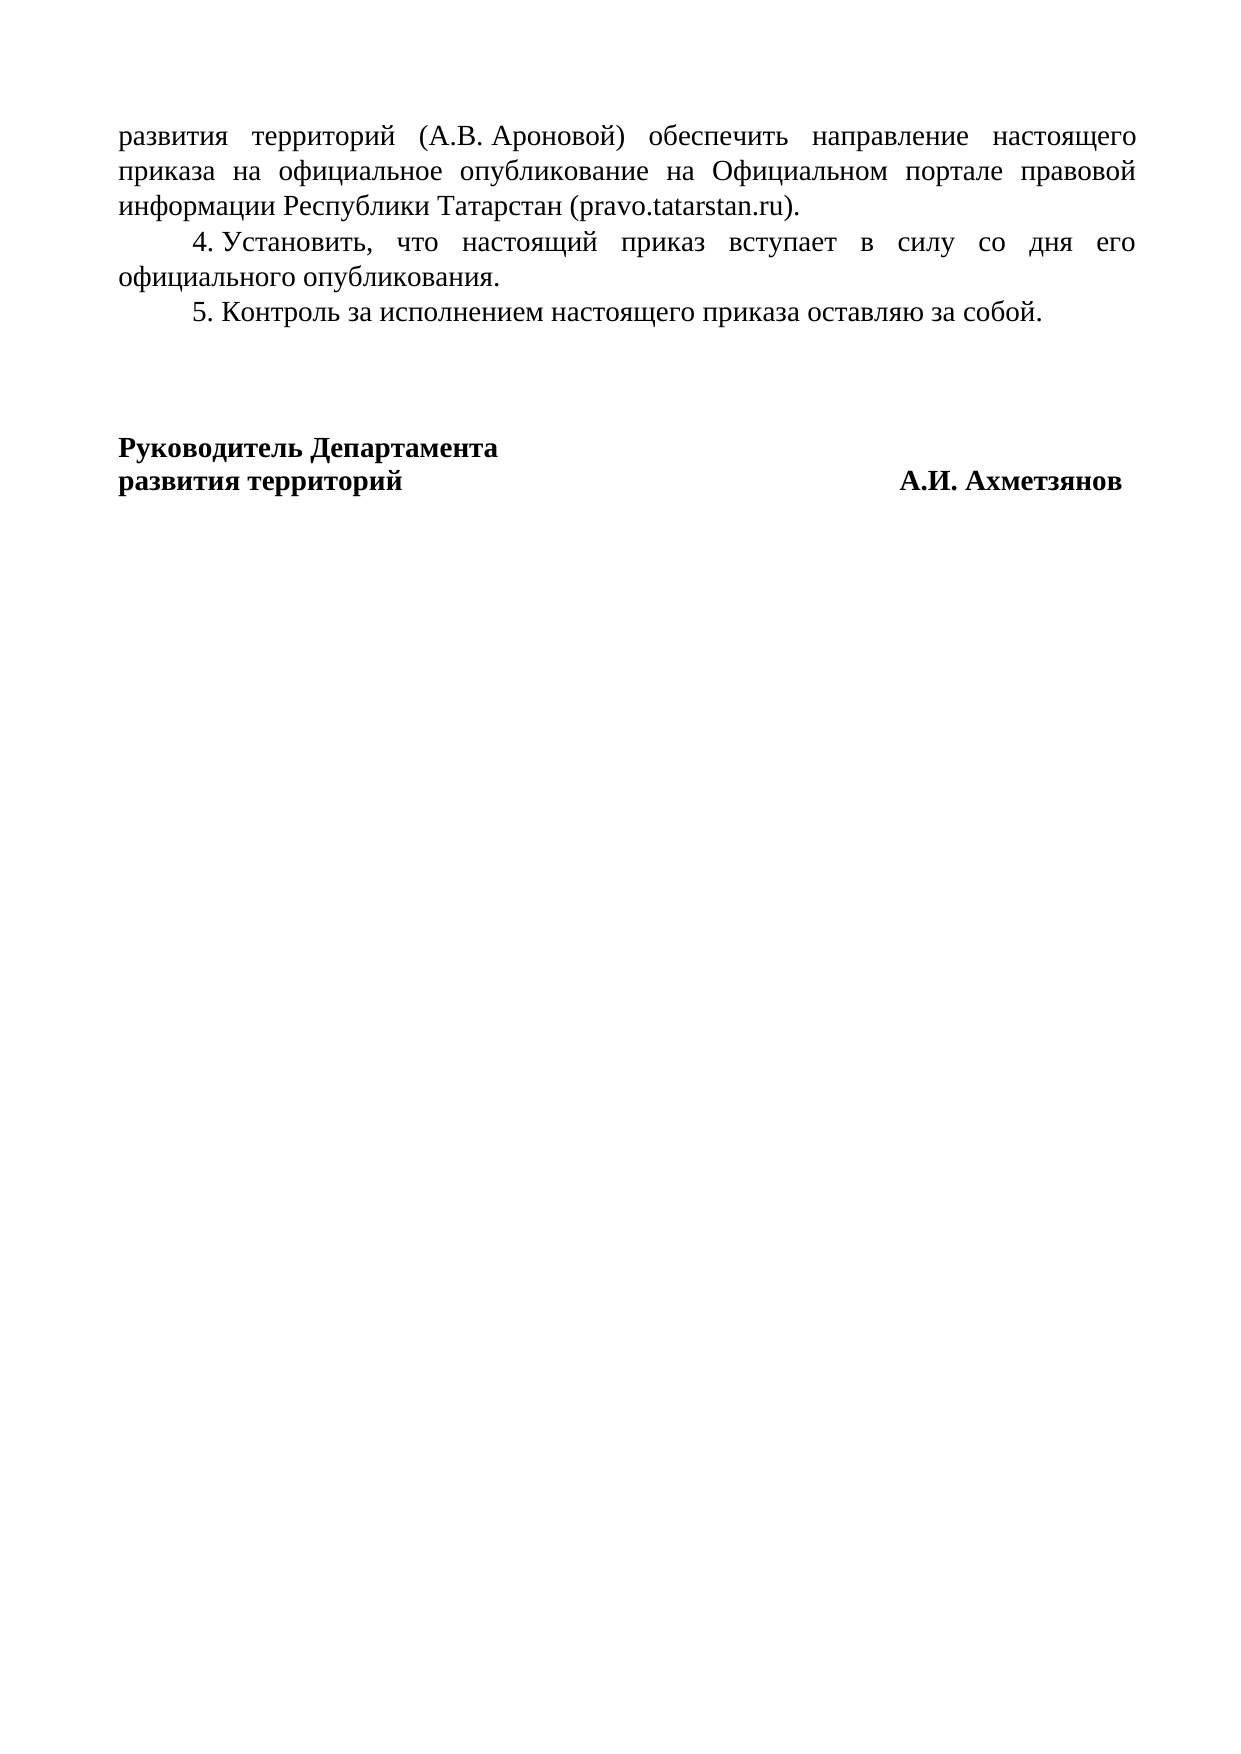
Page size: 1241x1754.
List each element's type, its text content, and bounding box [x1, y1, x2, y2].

table_header Руководитель Департамента развития территорий [107, 396, 620, 497]
table_header А.И. Ахметзянов [620, 396, 1133, 497]
text 5. Контроль за исполнением настоящего приказа оставляю за собой. [118, 294, 1137, 328]
text 4. Установить, что настоящий приказ вступает в силу со дня его официального опубликования. [118, 224, 1137, 292]
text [118, 118, 1137, 222]
